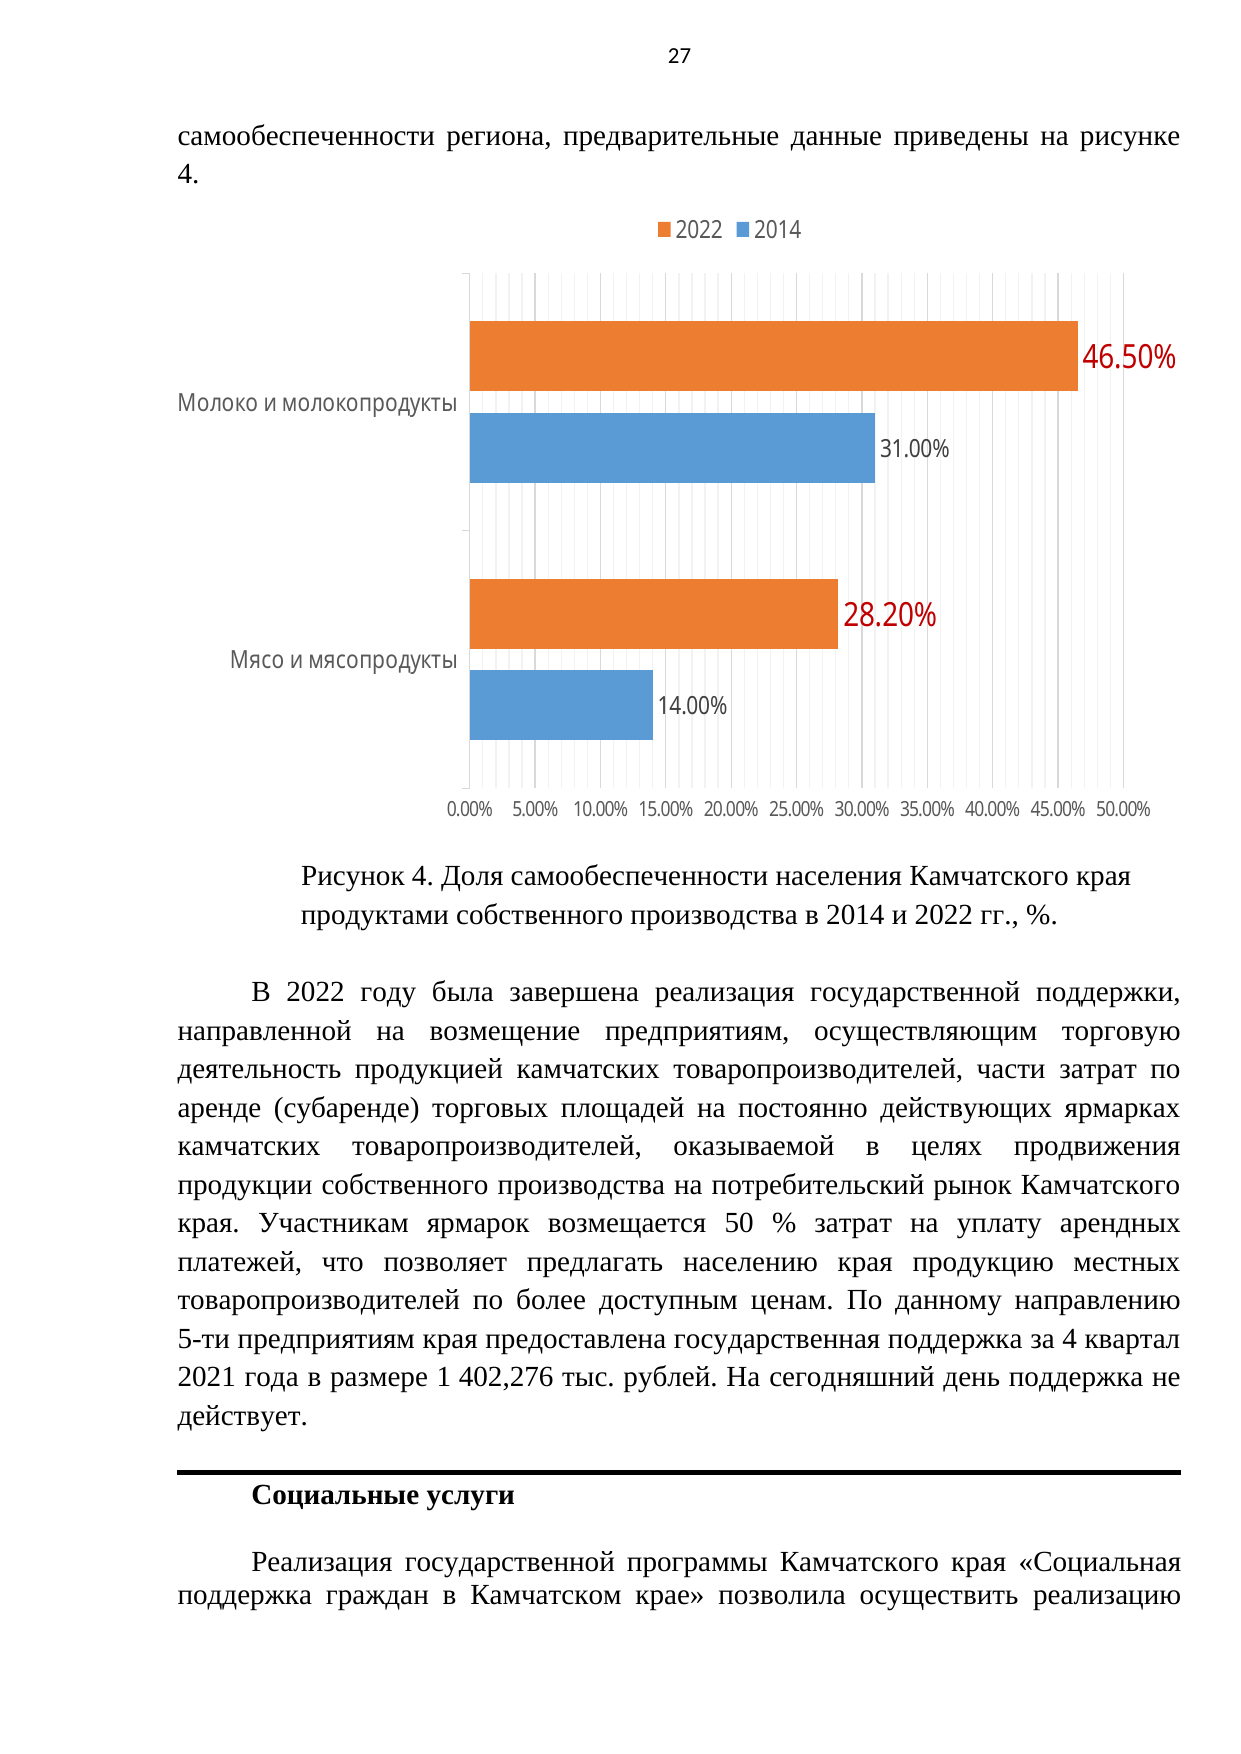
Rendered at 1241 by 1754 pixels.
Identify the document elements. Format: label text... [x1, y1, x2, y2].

text Рисунок 4. Доля самообеспеченности населения Камчатского края продуктами собственного производства в 2014 и 2022 гг., %. [177, 858, 1181, 931]
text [177, 1544, 1181, 1611]
list Социальные услуги [177, 1475, 1181, 1510]
text В 2022 году была завершена реализация государственной поддержки, направленной на возмещение предприятиям, осуществляющим торговую деятельность продукцией камчатских товаропроизводителей, части затрат по аренде (субаренде) торговых площадей на постоянно действующих ярмарках камчатских товаропроизводителей, оказываемой в целях продвижения продукции собственного производства на потребительский рынок Камчатского края. Участникам ярмарок возмещается 50 % затрат на уплату арендных платежей, что позволяет предлагать населению края продукцию местных товаропроизводителей по более доступным ценам. По данному направлению 5-ти предприятиям края предоставлена государственная поддержка за 4 квартал 2021 года в размере 1 402,276 тыс. рублей. На сегодняшний день поддержка не действует. [177, 974, 1181, 1432]
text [177, 118, 1181, 190]
